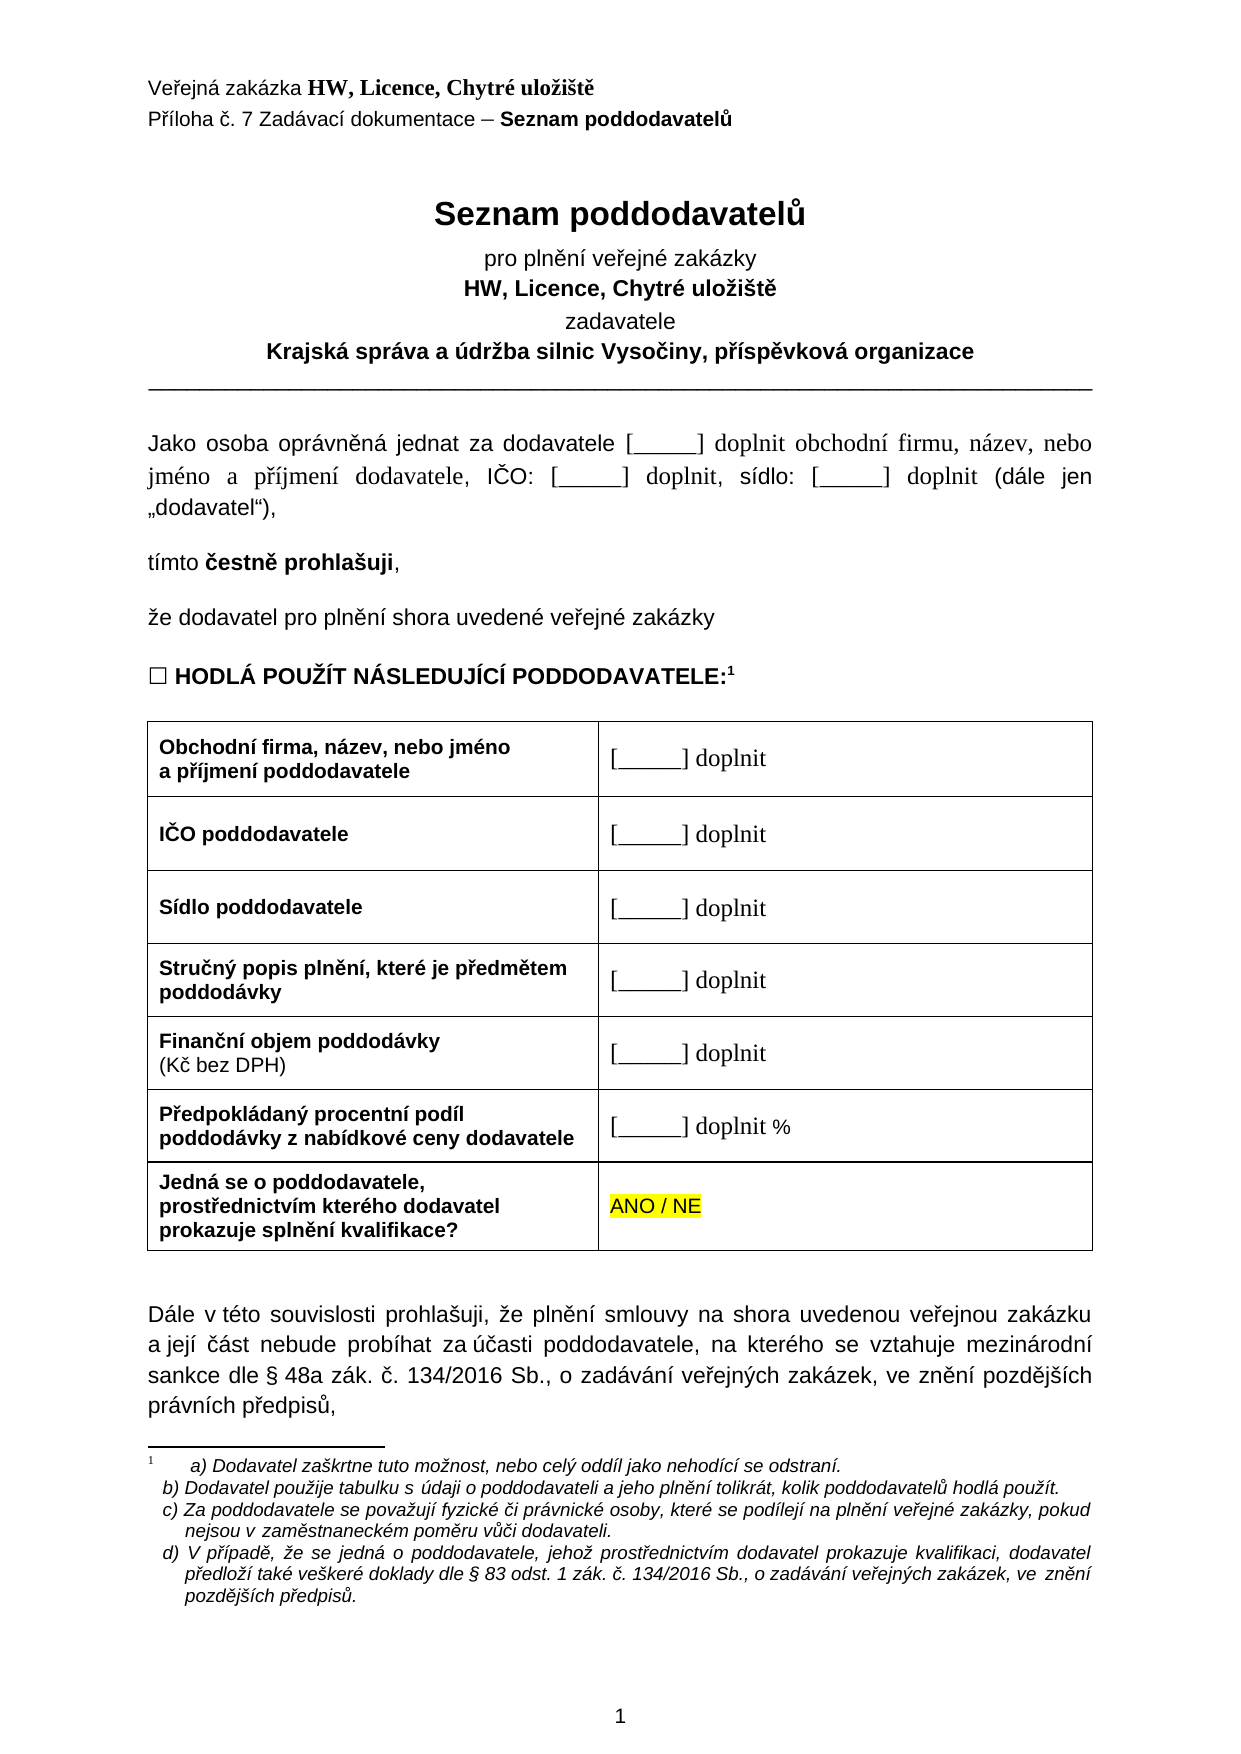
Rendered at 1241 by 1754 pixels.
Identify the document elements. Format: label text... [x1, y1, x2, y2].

text že dodavatel pro plnění shora uvedené veřejné zakázky [148, 604, 1092, 631]
text zadavatele [148, 308, 1092, 334]
table_cell [599, 944, 1092, 1016]
table_cell IČO poddodavatele [148, 797, 598, 870]
list Jako osoba oprávněná jednat za dodavatele , IČO: , sídlo: (dále jen „dodavatel“), [148, 428, 1092, 520]
text HW, Licence, Chytré uložiště [148, 275, 1092, 301]
text pro plnění veřejné zakázky [148, 245, 1092, 271]
table_cell [599, 797, 1092, 870]
text Dále v této souvislosti prohlašuji, že plnění smlouvy na shora uvedenou veřejnou zakázku a její část nebude probíhat za účasti poddodavatele, na kterého se vztahuje mezinárodní sankce dle § 48a zák. č. 134/2016 Sb., o zadávání veřejných zakázek, ve znění pozdějších právních předpisů, [148, 1301, 1092, 1418]
table_cell [599, 871, 1092, 943]
table_cell Stručný popis plnění, které je předmětem poddodávky [148, 944, 598, 1016]
table_header [599, 722, 1092, 796]
table_cell Sídlo poddodavatele [148, 871, 598, 943]
text Krajská správa a údržba silnic Vysočiny, příspěvková organizace __________________________________________________________________________ [148, 338, 1092, 389]
table_cell Finanční objem poddodávky (Kč bez DPH) [148, 1017, 598, 1089]
text Příloha č. 7 Zadávací dokumentace – Seznam poddodavatelů [148, 103, 1092, 131]
subtitle Seznam poddodavatelů [148, 194, 1092, 232]
table_header Obchodní firma, název, nebo jméno a příjmení poddodavatele [148, 722, 598, 796]
table_cell Jedná se o poddodavatele, prostřednictvím kterého dodavatel prokazuje splnění kvalifikace? [148, 1163, 598, 1250]
list HODLÁ POUŽÍT NÁSLEDUJÍCÍ PODDODAVATELE: [148, 659, 1092, 691]
text Veřejná zakázka HW, Licence, Chytré uložiště [148, 74, 1092, 100]
table_cell [599, 1017, 1092, 1089]
table_cell % [599, 1090, 1092, 1161]
table_cell Předpokládaný procentní podíl poddodávky z nabídkové ceny dodavatele [148, 1090, 598, 1161]
table_cell ANO / NE [599, 1163, 1092, 1250]
list tímto čestně prohlašuji, [148, 549, 1092, 576]
